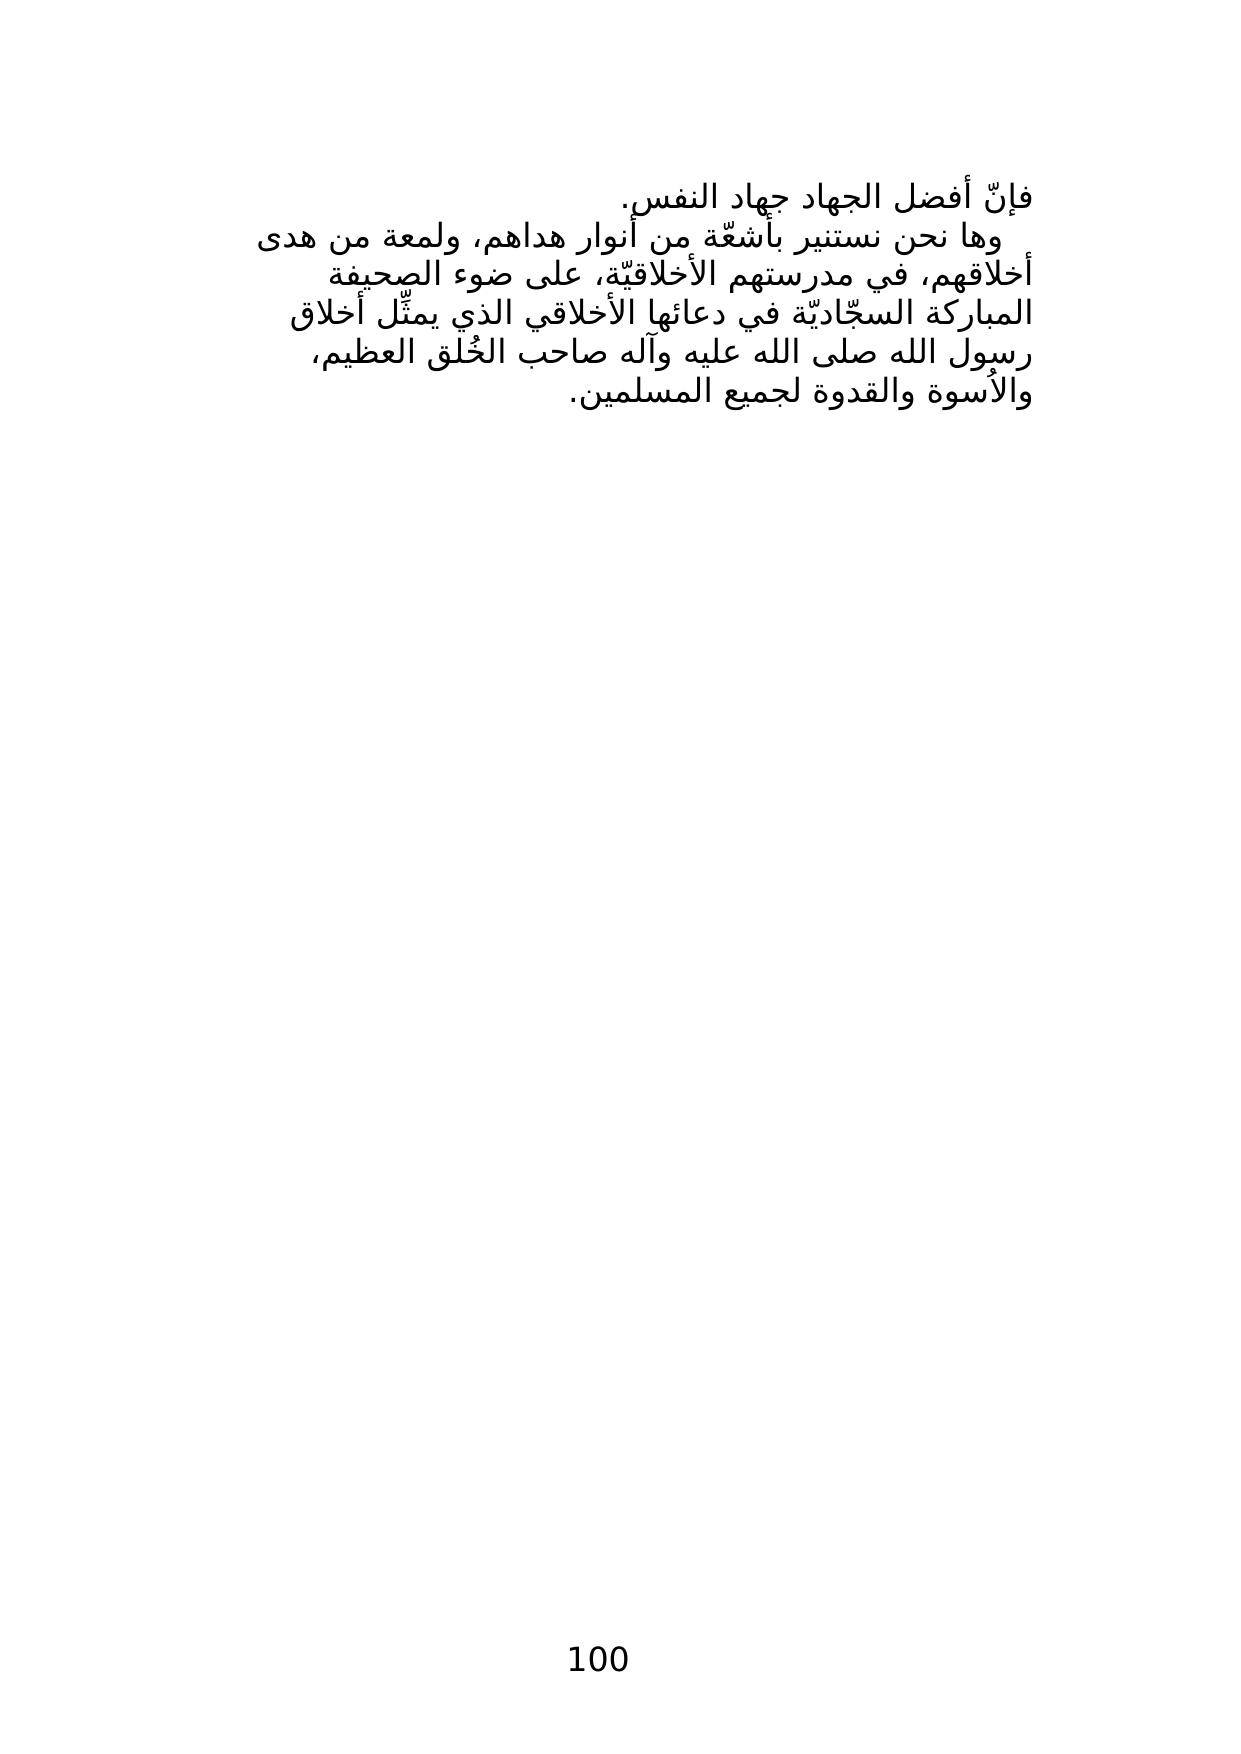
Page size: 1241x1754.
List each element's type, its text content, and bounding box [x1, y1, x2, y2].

text وها نحن نستنير بأشعّة من أنوار هداهم، ولمعة من هدى أخلاقهم، في مدرستهم الأخلاقيّة، على ضوء الصحيفة المباركة السجّاديّة في دعائها الأخلاقي الذي يمثِّل أخلاق رسول الله صلى الله عليه وآله صاحب الخُلق العظيم، والاُسوة والقدوة لجميع المسلمين. [222, 216, 1033, 410]
text فإنّ أفضل الجهاد جهاد النفس. [222, 177, 1033, 216]
